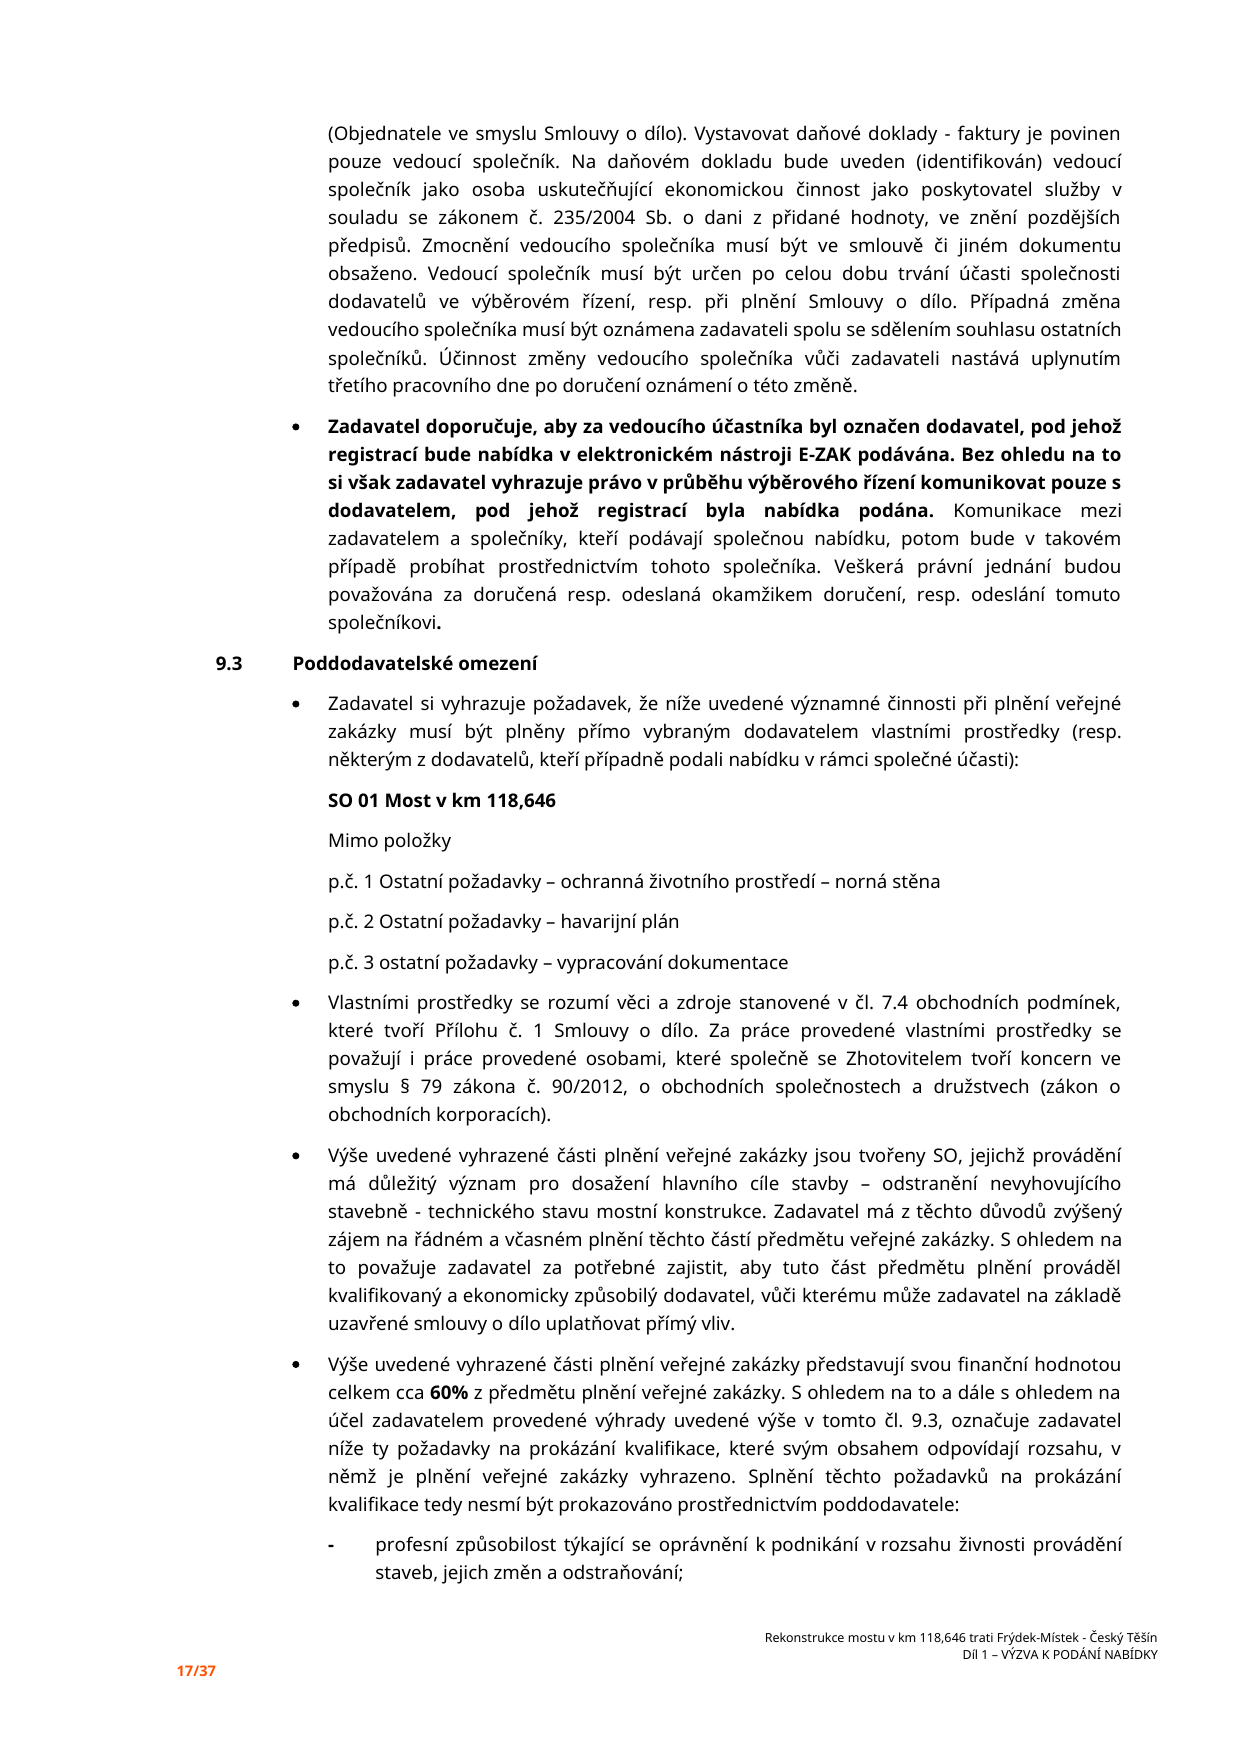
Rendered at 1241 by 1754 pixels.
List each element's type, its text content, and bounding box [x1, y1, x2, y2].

text profesní způsobilost týkající se oprávnění k podnikání v rozsahu živnosti provádění staveb, jejich změn a odstraňování; [328, 1532, 1122, 1585]
text Mimo položky [328, 828, 1122, 853]
text p.č. 2 Ostatní požadavky – havarijní plán [328, 909, 1122, 934]
text Poddodavatelské omezení [216, 650, 1122, 676]
text Zadavatel doporučuje, aby za vedoucího účastníka byl označen dodavatel, pod jehož registrací bude nabídka v elektronickém nástroji E-ZAK podávána. Bez ohledu na to si však zadavatel vyhrazuje právo v průběhu výběrového řízení komunikovat pouze s dodavatelem, pod jehož registrací byla nabídka podána. Komunikace mezi zadavatelem a společníky, kteří podávají společnou nabídku, potom bude v takovém případě probíhat prostřednictvím tohoto společníka. Veškerá právní jednání budou považována za doručená resp. odeslaná okamžikem doručení, resp. odeslání tomuto společníkovi. [292, 413, 1122, 635]
text Zadavatel si vyhrazuje požadavek, že níže uvedené významné činnosti při plnění veřejné zakázky musí být plněny přímo vybraným dodavatelem vlastními prostředky (resp. některým z dodavatelů, kteří případně podali nabídku v rámci společné účasti): [292, 691, 1122, 772]
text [292, 121, 1122, 398]
text SO 01 Most v km 118,646 [328, 787, 1122, 813]
text Vlastními prostředky se rozumí věci a zdroje stanovené v čl. 7.4 obchodních podmínek, které tvoří Přílohu č. 1 Smlouvy o dílo. Za práce provedené vlastními prostředky se považují i práce provedené osobami, které společně se Zhotovitelem tvoří koncern ve smyslu § 79 zákona č. 90/2012, o obchodních společnostech a družstvech (zákon o obchodních korporacích). [292, 990, 1122, 1127]
text Výše uvedené vyhrazené části plnění veřejné zakázky jsou tvořeny SO, jejichž provádění má důležitý význam pro dosažení hlavního cíle stavby – odstranění nevyhovujícího stavebně - technického stavu mostní konstrukce. Zadavatel má z těchto důvodů zvýšený zájem na řádném a včasném plnění těchto částí předmětu veřejné zakázky. S ohledem na to považuje zadavatel za potřebné zajistit, aby tuto část předmětu plnění prováděl kvalifikovaný a ekonomicky způsobilý dodavatel, vůči kterému může zadavatel na základě uzavřené smlouvy o dílo uplatňovat přímý vliv. [292, 1142, 1122, 1336]
text Výše uvedené vyhrazené části plnění veřejné zakázky představují svou finanční hodnotou celkem cca 60% z předmětu plnění veřejné zakázky. S ohledem na to a dále s ohledem na účel zadavatelem provedené výhrady uvedené výše v tomto čl. 9.3, označuje zadavatel níže ty požadavky na prokázání kvalifikace, které svým obsahem odpovídají rozsahu, v němž je plnění veřejné zakázky vyhrazeno. Splnění těchto požadavků na prokázání kvalifikace tedy nesmí být prokazováno prostřednictvím poddodavatele: [292, 1351, 1122, 1517]
text p.č. 1 Ostatní požadavky – ochranná životního prostředí – norná stěna [328, 868, 1122, 894]
text p.č. 3 ostatní požadavky – vypracování dokumentace [328, 949, 1122, 975]
